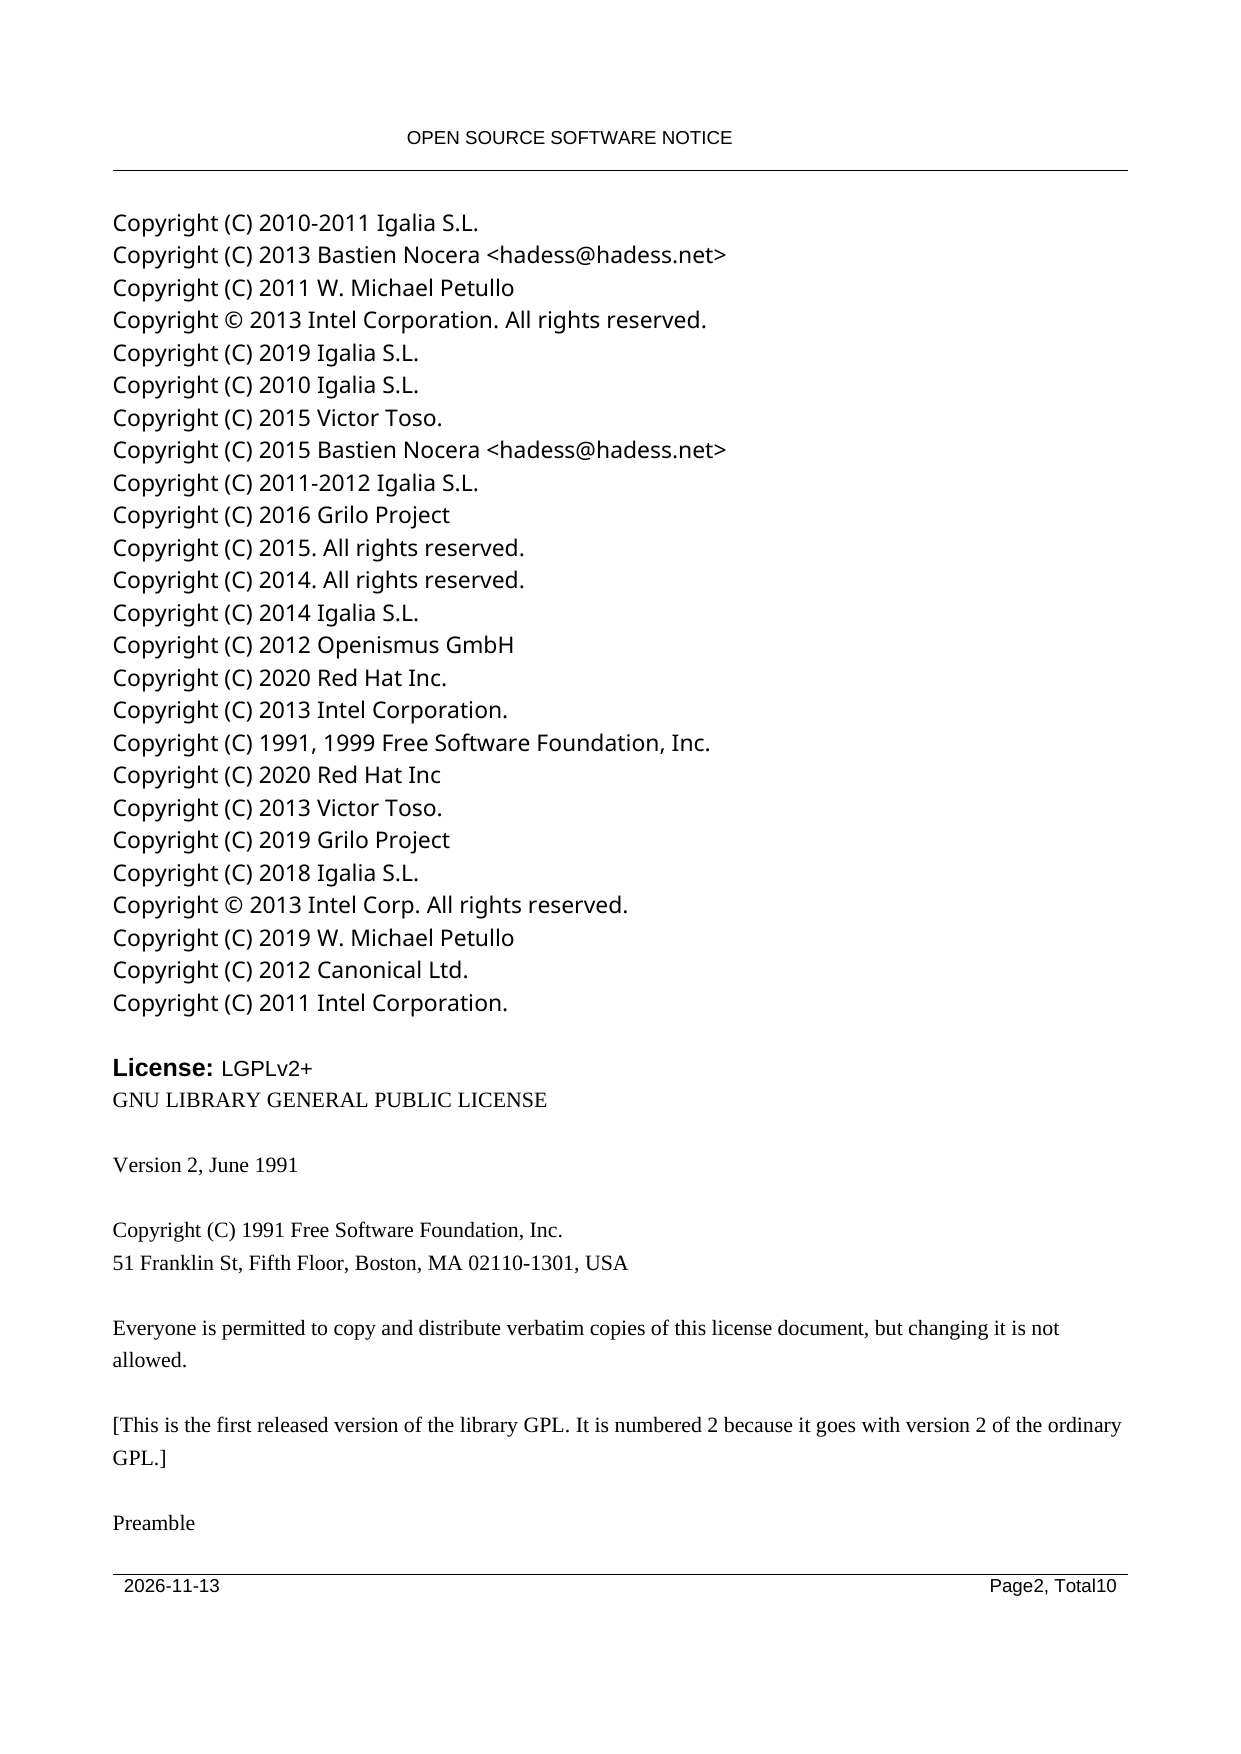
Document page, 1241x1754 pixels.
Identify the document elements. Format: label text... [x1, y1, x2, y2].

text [112, 206, 1128, 1051]
text License: LGPLv2+ [112, 1051, 1128, 1084]
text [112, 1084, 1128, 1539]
